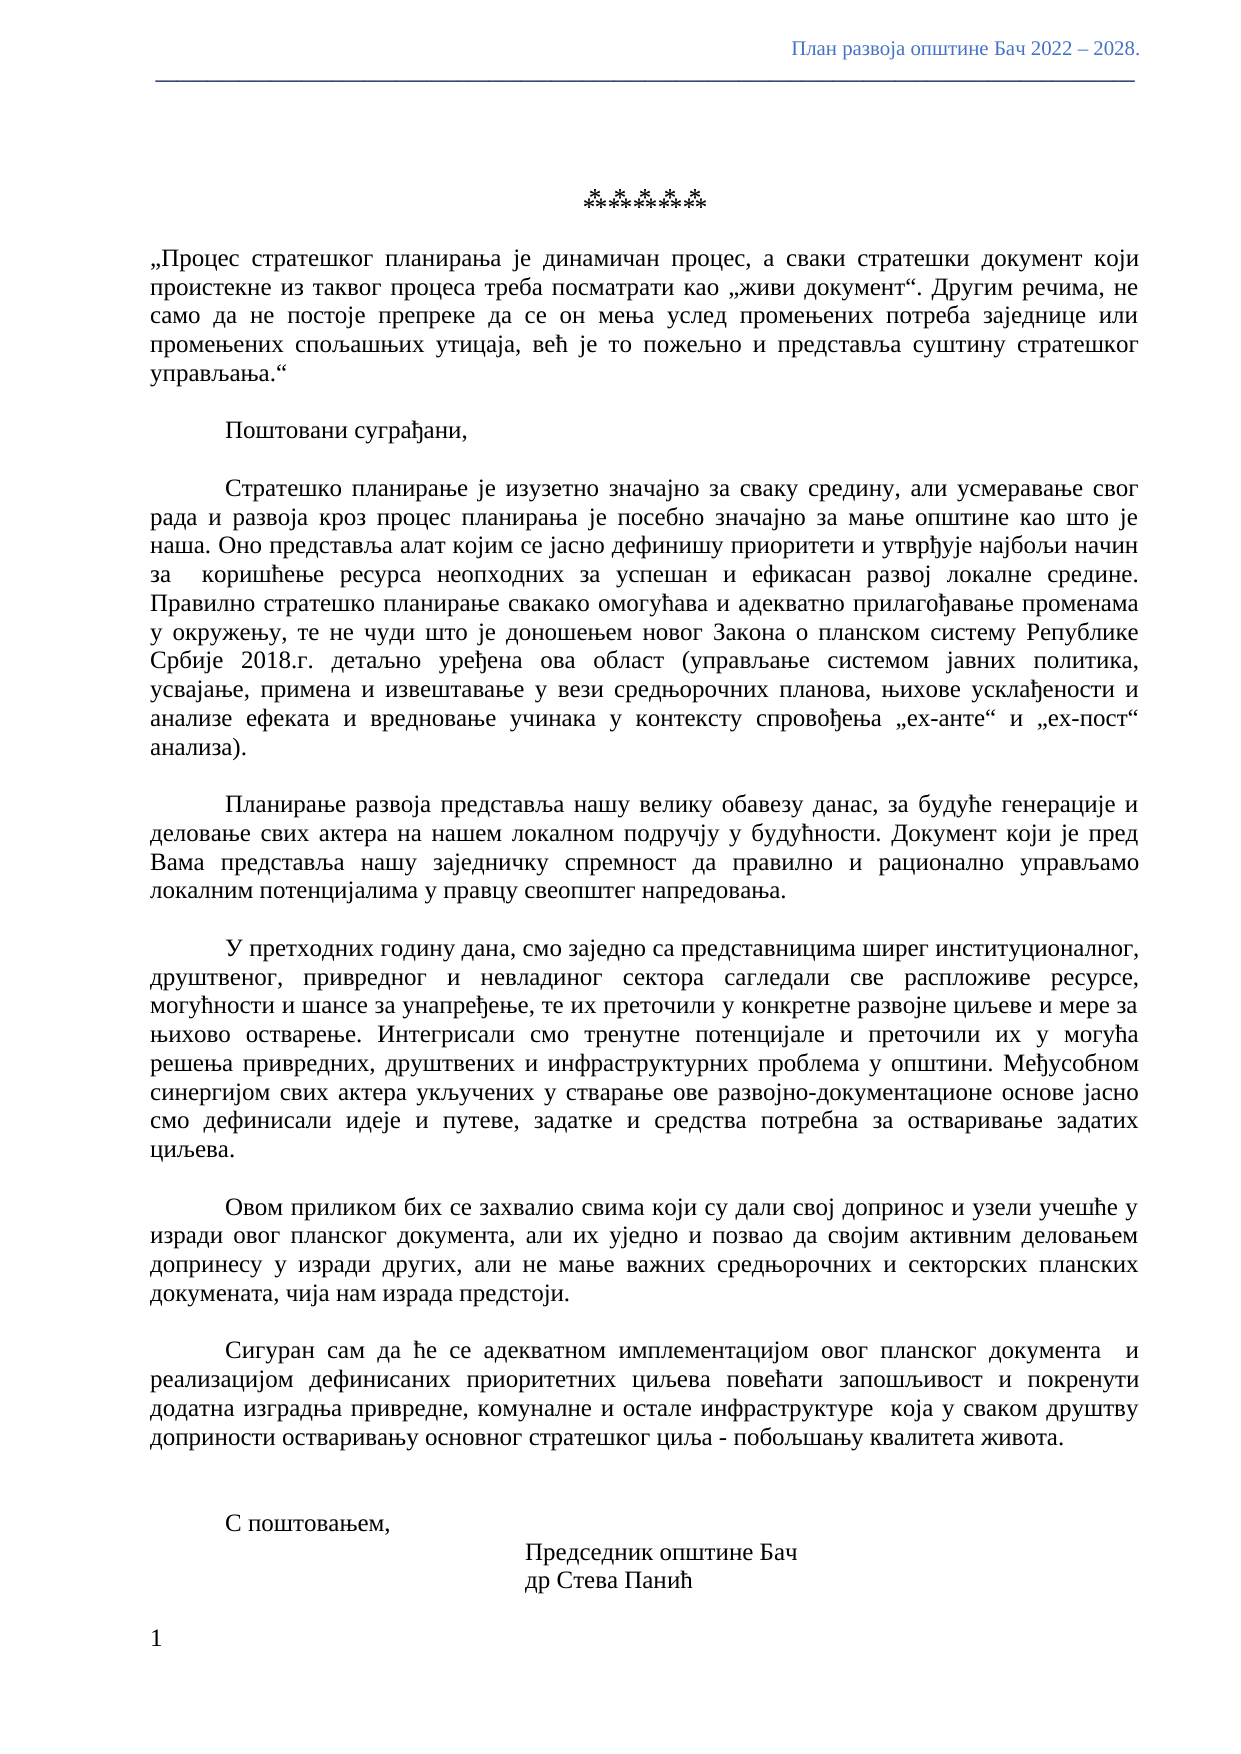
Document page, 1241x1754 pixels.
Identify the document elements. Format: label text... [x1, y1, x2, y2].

text Планирање развоја представља нашу велику обавезу данас, за будуће генерације и деловање свих актера на нашем локалном подручју у будућности. Документ који је пред Вама представља нашу заједничку спремност да правилно и рационално управљамо локалним потенцијалима у правцу свеопштег напредовања. [150, 789, 1140, 904]
text УНЕС⁂⁂⁂⁂⁂ [150, 186, 1140, 214]
text С поштовањем, [150, 1508, 1140, 1537]
text Председник општине Бач [150, 1537, 1140, 1566]
text Стратешко планирање је изузетно значајно за сваку средину, али усмеравање свог рада и развоја кроз процес планирања је посебно значајно за мање општине као што је наша. Оно представља алат којим се јасно дефинишу приоритети и утврђује најбољи начин за коришћење ресурса неопходних за успешан и ефикасан развој локалне средине. Правилно стратешко планирање свакако омогућава и адекватно прилагођавање променама у окружењу, те не чуди што је доношењем новог Закона о планском систему Републике Србије 2018.г. детаљно уређена ова област (управљање системом јавних политика, усвајање, примена и извештавање у вези средњорочних планова, њихове усклађености и анализе ефеката и вредновање учинака у контексту спровођења „еx-анте“ и „еx-пост“ анализа). [150, 473, 1140, 761]
text Овом приликом бих се захвалио свима који су дали свој допринос и узели учешће у изради овог планског документа, али их уједно и позвао да својим активним деловањем допринесу у изради других, али не мање важних средњорочних и секторских планских докумената, чија нам израда предстоји. [150, 1192, 1140, 1307]
text Поштовани суграђани, [150, 416, 1140, 444]
text др Стева Панић [150, 1566, 1140, 1594]
text „Процес стратешког планирања је динамичан процес, а сваки стратешки документ који проистекне из таквог процеса треба посматрати као „живи документ“. Другим речима, не само да не постоје препреке да се он мења услед промењених потреба заједнице или промењених спољашњих утицаја, већ је то пожељно и представља суштину стратешког управљања.“ [150, 243, 1140, 387]
text У претходних годину дана, смо заједно са представницима ширег институционалног, друштвеног, привредног и невладиног сектора сагледали све распложиве ресурсе, могућности и шансе за унапређење, те их преточили у конкретне развојне циљеве и мере за њихово остварење. Интегрисали смо тренутне потенцијале и преточили их у могућа решења привредних, друштвених и инфраструктурних проблема у општини. Међусобном синергијом свих актера укључених у стварање ове развојно-документационе основе јасно смо дефинисали идеје и путеве, задатке и средства потребна за остваривање задатих циљева. [150, 933, 1140, 1163]
text Сигуран сам да ће се адекватном имплементацијом овог планског документа и реализацијом дефинисаних приоритетних циљева повећати запошљивост и покренути додатна изградња привредне, комуналне и остале инфраструктуре која у сваком друштву доприности остваривању основног стратешког циља - побољшању квалитета живота. [150, 1336, 1140, 1451]
